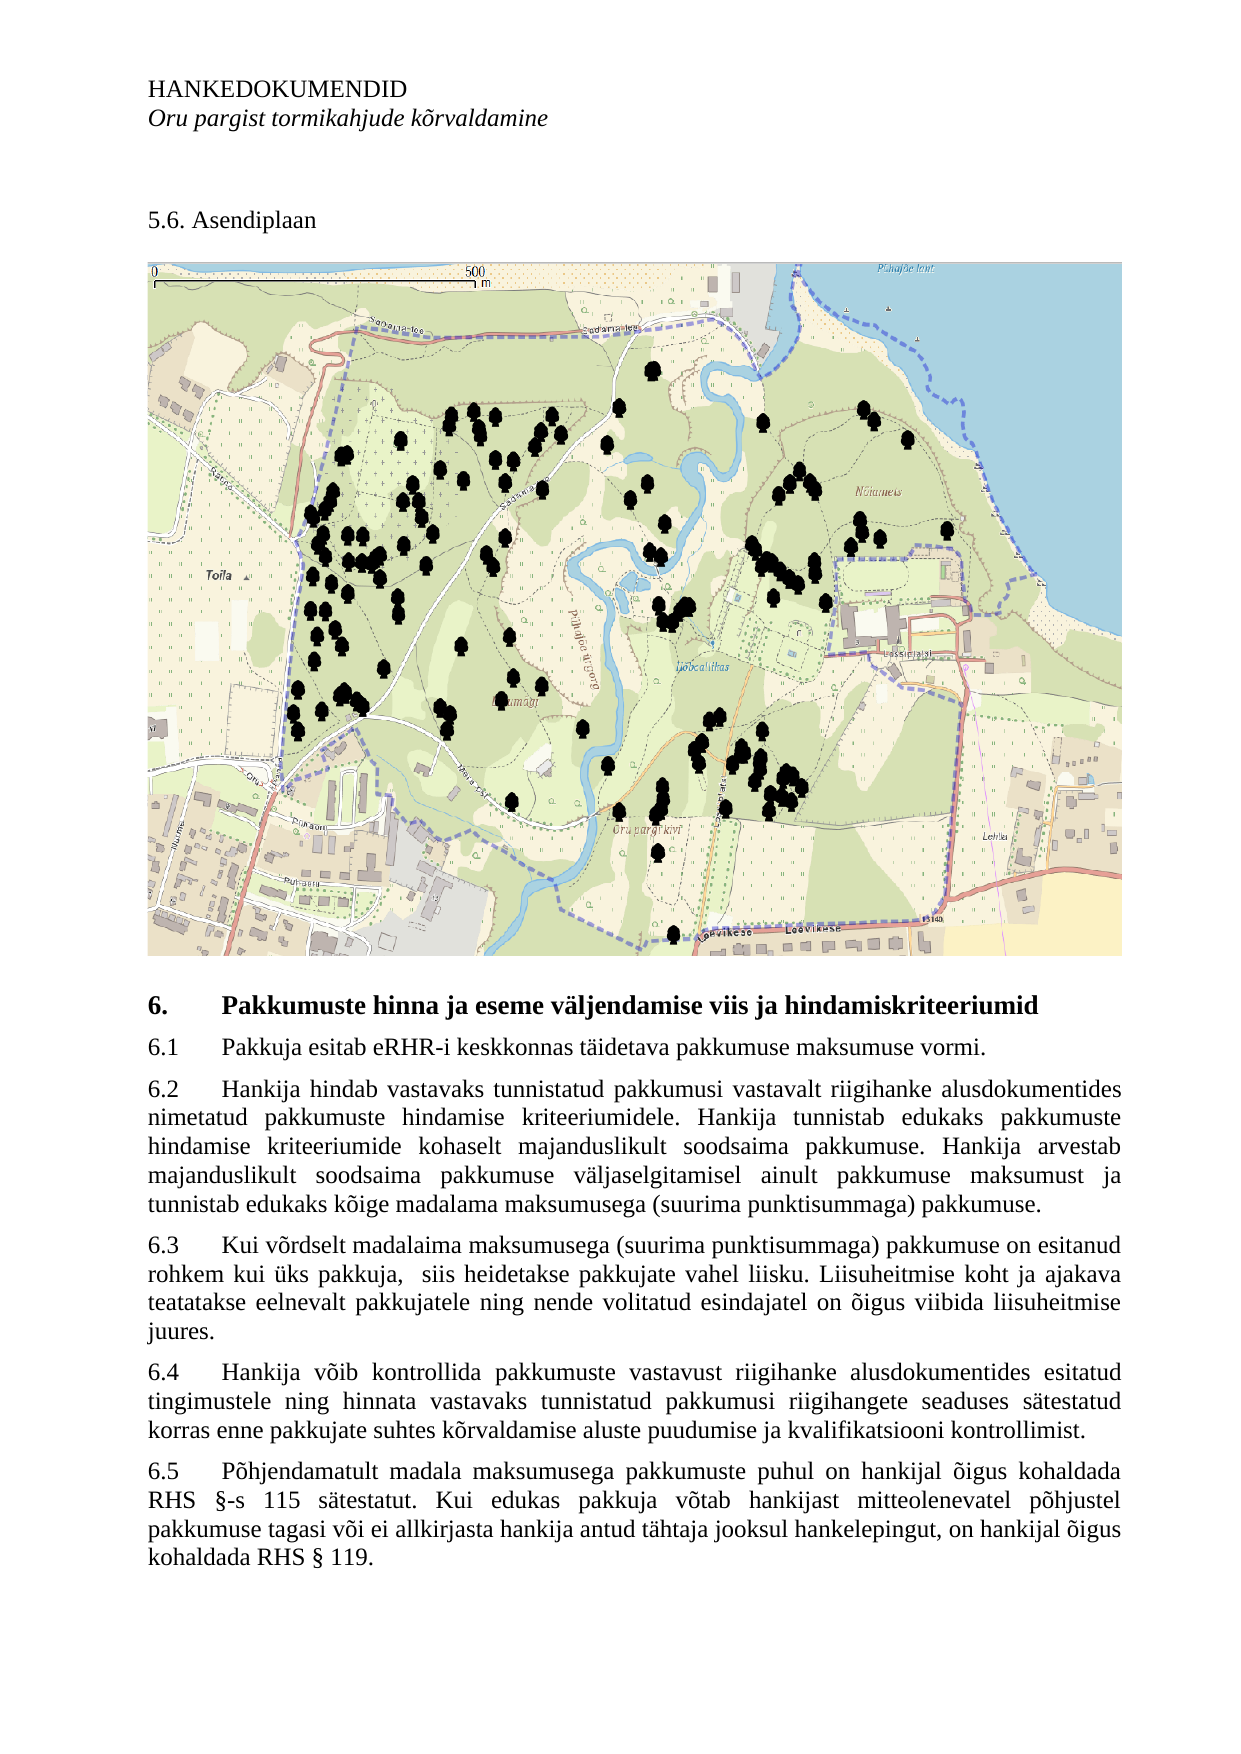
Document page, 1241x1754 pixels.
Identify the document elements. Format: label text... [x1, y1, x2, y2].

subtitle Pakkumuste hinna ja eseme väljendamise viis ja hindamiskriteeriumid [148, 989, 1122, 1020]
list Põhjendamatult madala maksumusega pakkumuste puhul on hankijal õigus kohaldada RHS §-s 115 sätestatut. Kui edukas pakkuja võtab hankijast mitteolenevatel põhjustel pakkumuse tagasi või ei allkirjasta hankija antud tähtaja jooksul hankelepingut, on hankijal õigus kohaldada RHS § 119. [148, 1456, 1122, 1571]
picture [147, 262, 1122, 956]
list Hankija võib kontrollida pakkumuste vastavust riigihanke alusdokumentides esitatud tingimustele ning hinnata vastavaks tunnistatud pakkumusi riigihangete seaduses sätestatud korras enne pakkujate suhtes kõrvaldamise aluste puudumise ja kvalifikatsiooni kontrollimist. [148, 1357, 1122, 1444]
list Pakkuja esitab eRHR-i keskkonnas täidetava pakkumuse maksumuse vormi. [148, 1032, 1122, 1061]
list Kui võrdselt madalaima maksumusega (suurima punktisummaga) pakkumuse on esitanud rohkem kui üks pakkuja, siis heidetakse pakkujate vahel liisku. Liisuheitmise koht ja ajakava teatatakse eelnevalt pakkujatele ning nende volitatud esindajatel on õigus viibida liisuheitmise juures. [148, 1230, 1122, 1345]
text 5.6. Asendiplaan [148, 205, 1122, 234]
list Hankija hindab vastavaks tunnistatud pakkumusi vastavalt riigihanke alusdokumentides nimetatud pakkumuste hindamise kriteeriumidele. Hankija tunnistab edukaks pakkumuste hindamise kriteeriumide kohaselt majanduslikult soodsaima pakkumuse. Hankija arvestab majanduslikult soodsaima pakkumuse väljaselgitamisel ainult pakkumuse maksumust ja tunnistab edukaks kõige madalama maksumusega (suurima punktisummaga) pakkumuse. [148, 1074, 1122, 1217]
